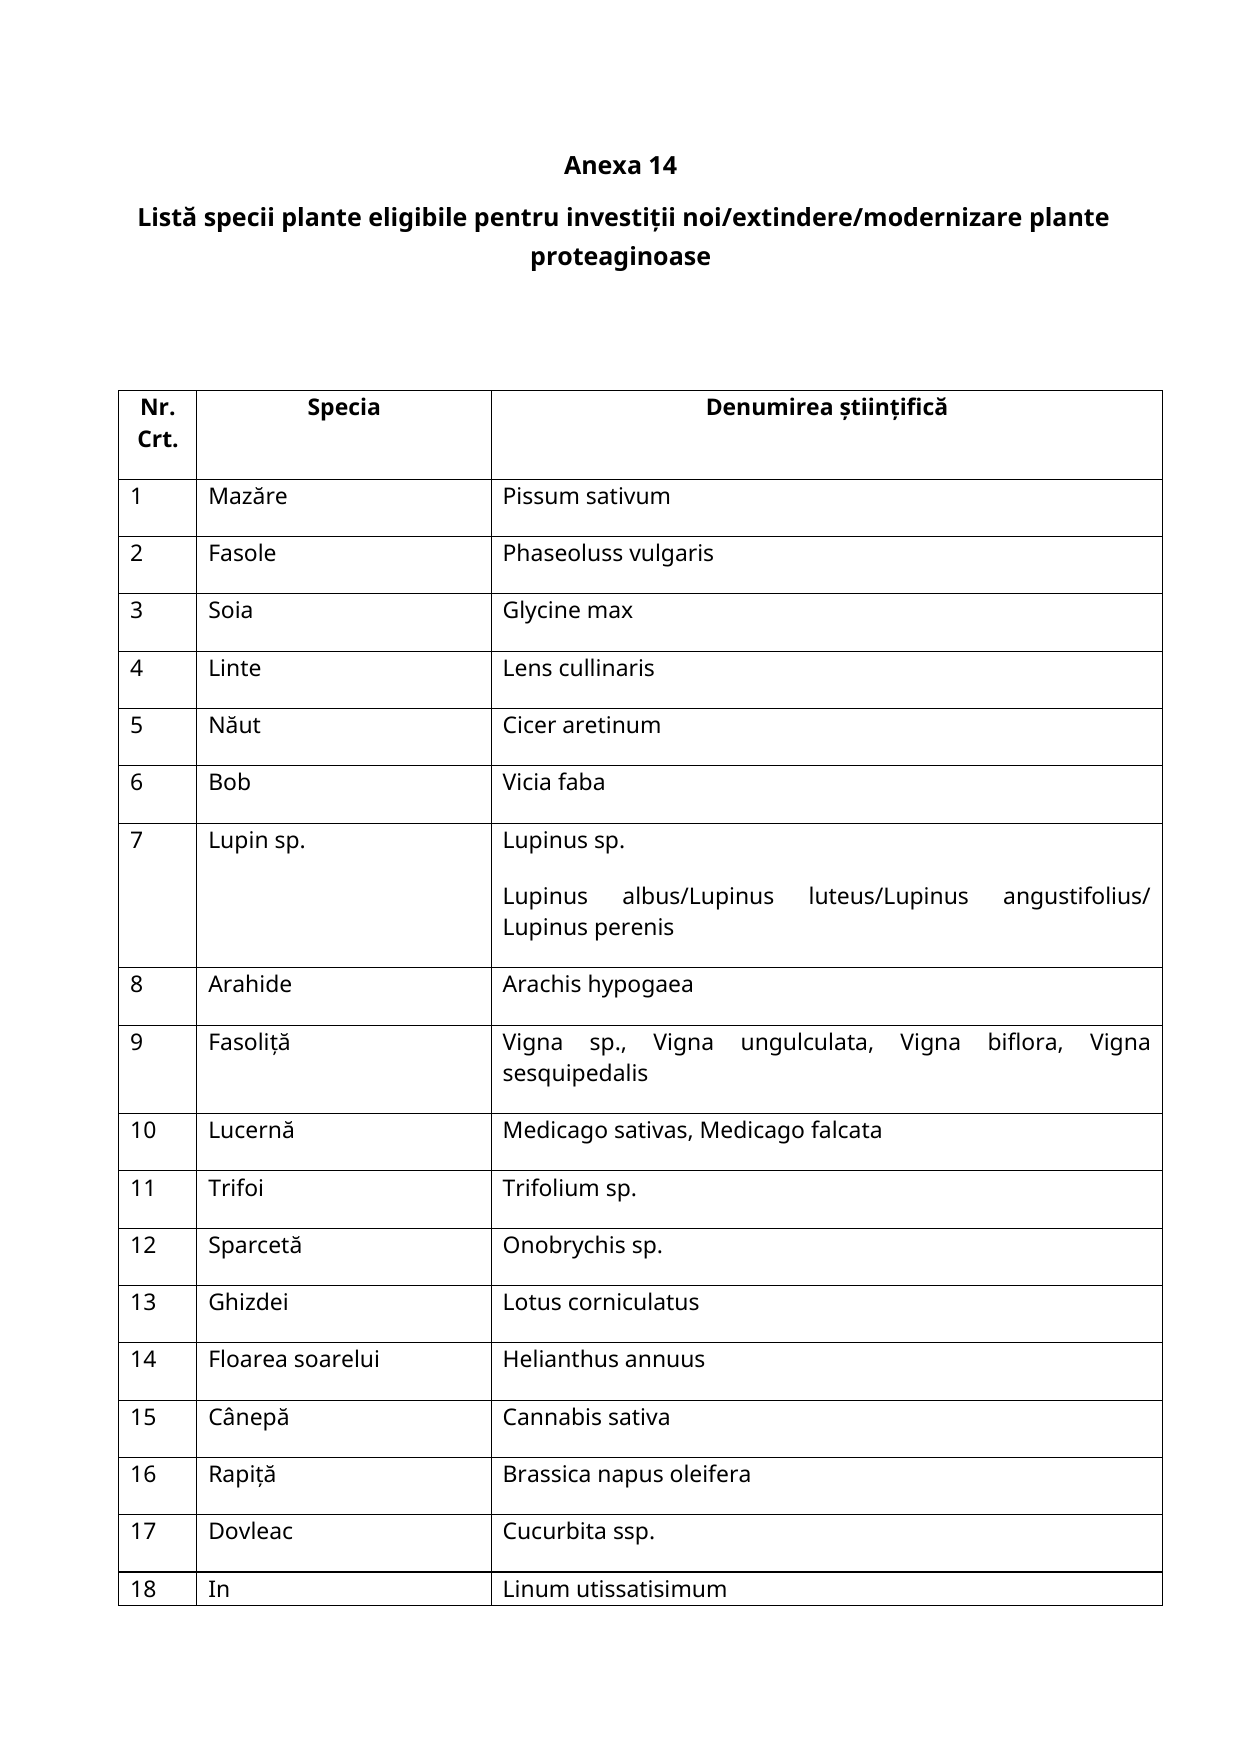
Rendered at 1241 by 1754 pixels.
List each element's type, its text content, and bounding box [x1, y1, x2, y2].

table_cell 15 [119, 1401, 196, 1457]
table_cell Cannabis sativa [492, 1401, 1162, 1457]
table_cell Arachis hypogaea [492, 968, 1162, 1024]
table_cell Soia [197, 594, 491, 651]
table_cell Cucurbita ssp. [492, 1515, 1162, 1571]
table_cell 9 [119, 1026, 196, 1113]
table_cell Linte [197, 652, 491, 708]
table_cell 2 [119, 537, 196, 593]
table_cell Rapiță [197, 1458, 491, 1514]
table_cell 10 [119, 1114, 196, 1170]
table_cell Lotus corniculatus [492, 1286, 1162, 1342]
table_cell 1 [119, 480, 196, 536]
table_cell 13 [119, 1286, 196, 1342]
table_cell Năut [197, 709, 491, 765]
table_header Nr. Crt. [119, 391, 196, 479]
table_cell In [197, 1573, 491, 1605]
table_cell Lupin sp. [197, 824, 491, 967]
table_cell Mazăre [197, 480, 491, 536]
table_cell 3 [119, 594, 196, 651]
table_cell Helianthus annuus [492, 1343, 1162, 1399]
table_cell 4 [119, 652, 196, 708]
table_cell Brassica napus oleifera [492, 1458, 1162, 1514]
table_cell Fasoliță [197, 1026, 491, 1113]
table_cell 12 [119, 1229, 196, 1285]
table_cell Pissum sativum [492, 480, 1162, 536]
table_cell 6 [119, 766, 196, 822]
table_cell 18 [119, 1573, 196, 1605]
table_cell Floarea soarelui [197, 1343, 491, 1399]
table_cell 8 [119, 968, 196, 1024]
table_cell Phaseoluss vulgaris [492, 537, 1162, 593]
table_header Denumirea științifică [492, 391, 1162, 479]
table_cell Lens cullinaris [492, 652, 1162, 708]
table_cell Vicia faba [492, 766, 1162, 822]
table_cell Trifoi [197, 1171, 491, 1228]
table_cell Ghizdei [197, 1286, 491, 1342]
table_cell Glycine max [492, 594, 1162, 651]
table_cell Sparcetă [197, 1229, 491, 1285]
table_cell Medicago sativas, Medicago falcata [492, 1114, 1162, 1170]
table_cell Dovleac [197, 1515, 491, 1571]
table_cell 5 [119, 709, 196, 765]
table_cell Lupinus sp. Lupinus albus/Lupinus luteus/Lupinus angustifolius/ Lupinus perenis [492, 824, 1162, 967]
table_cell Bob [197, 766, 491, 822]
table_cell Onobrychis sp. [492, 1229, 1162, 1285]
table_cell Cicer aretinum [492, 709, 1162, 765]
table_cell Lucernă [197, 1114, 491, 1170]
table_cell Cânepă [197, 1401, 491, 1457]
table_cell Trifolium sp. [492, 1171, 1162, 1228]
table_cell Arahide [197, 968, 491, 1024]
table_header Specia [197, 391, 491, 479]
text Listă specii plante eligibile pentru investiții noi/extindere/modernizare plante proteaginoase [118, 199, 1123, 272]
table_cell Linum utissatisimum [492, 1573, 1162, 1605]
table_cell 7 [119, 824, 196, 967]
table_cell 11 [119, 1171, 196, 1228]
table_cell 16 [119, 1458, 196, 1514]
table_cell 14 [119, 1343, 196, 1399]
text Anexa 14 [118, 148, 1123, 182]
table_cell 17 [119, 1515, 196, 1571]
table_cell Fasole [197, 537, 491, 593]
table_cell Vigna sp., Vigna ungulculata, Vigna biflora, Vigna sesquipedalis [492, 1026, 1162, 1113]
